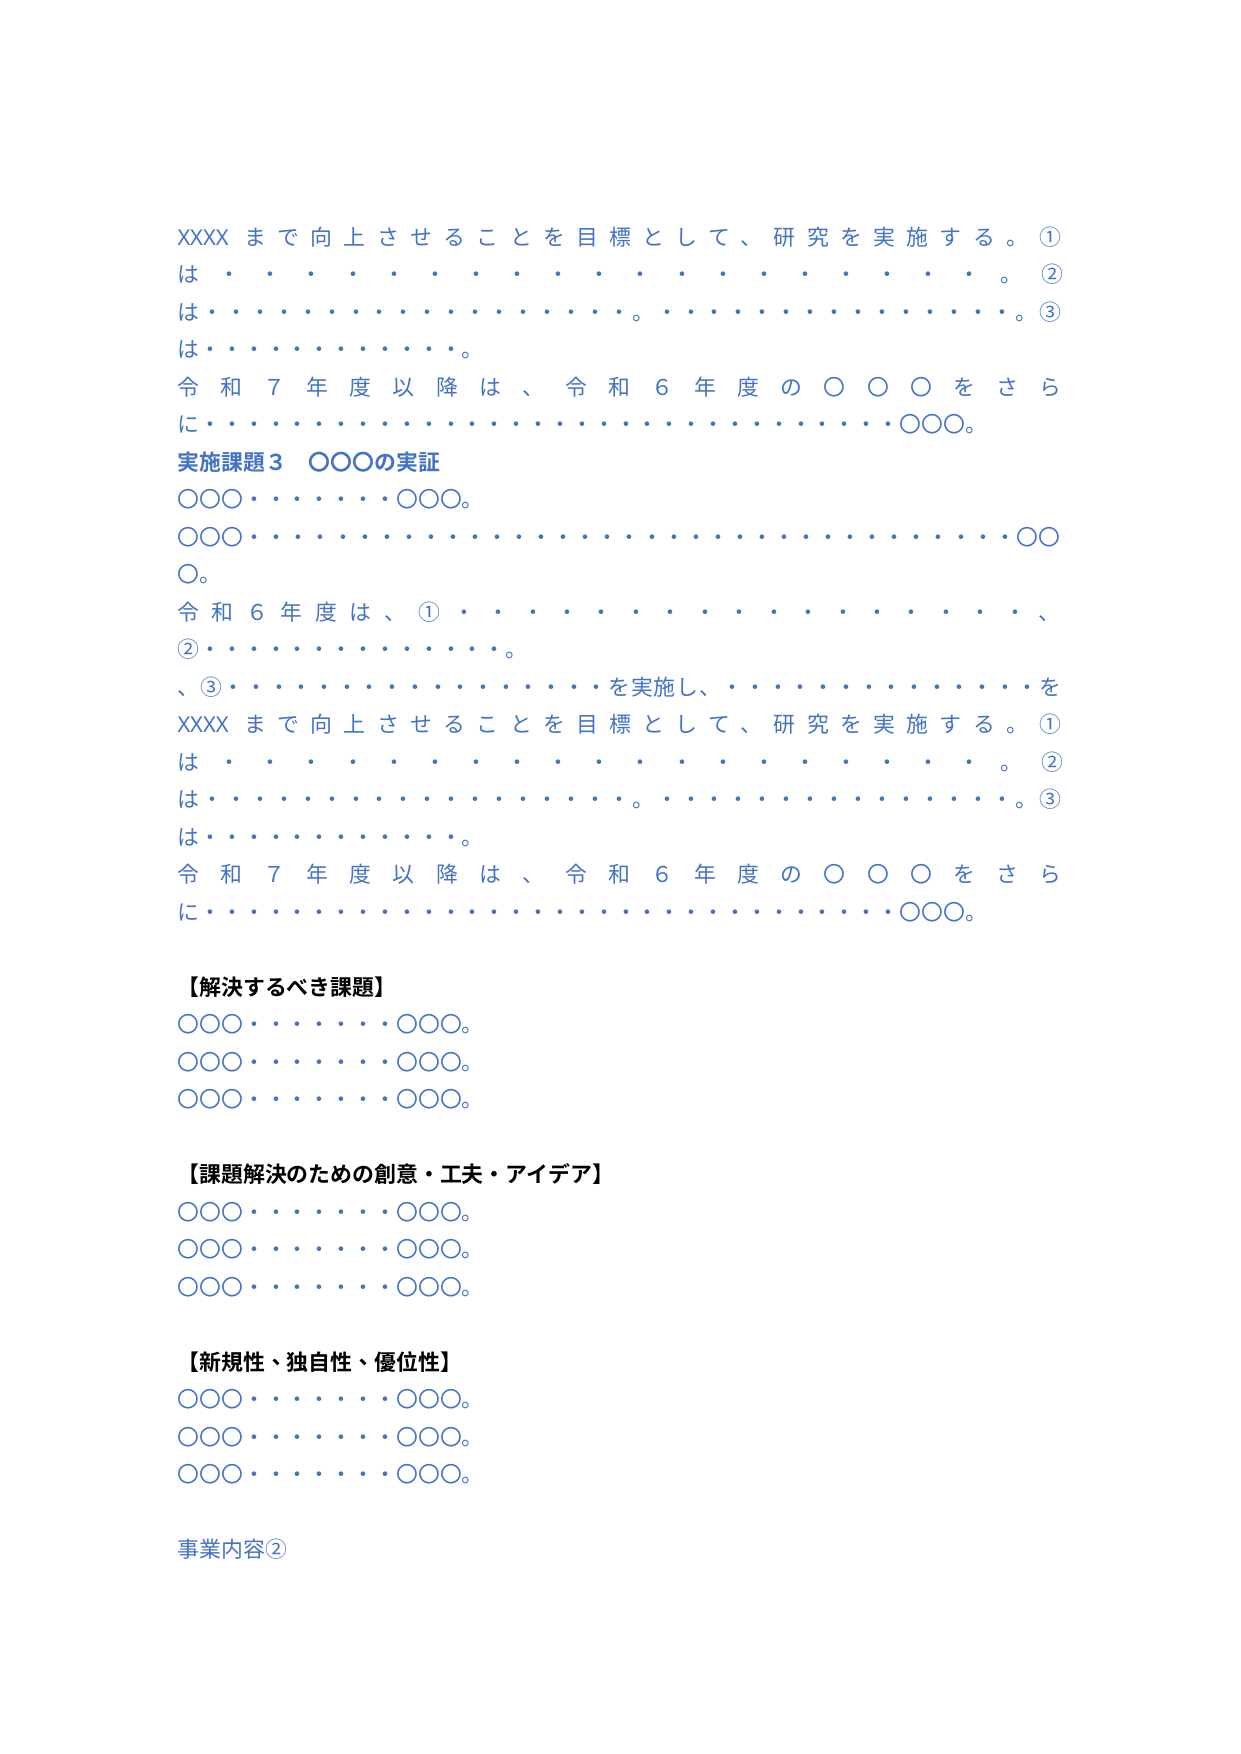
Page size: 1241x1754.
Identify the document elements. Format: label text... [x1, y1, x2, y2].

text 令和７年度以降は、令和６年度の〇〇〇をさらに・・・・・・・・・・・・・・・・・・・・・・・・・・・・・・・・〇〇〇。 [177, 854, 1063, 929]
text 事業内容② [177, 1529, 1063, 1567]
text 令和６年度は、①・・・・・・・・・・・・・・・・・、②・・・・・・・・・・・・・・。 [177, 592, 1063, 667]
text 〇〇〇・・・・・・・〇〇〇。 [177, 1267, 1063, 1304]
text 〇〇〇・・・・・・・〇〇〇。 [177, 1229, 1063, 1267]
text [177, 217, 1063, 367]
text 〇〇〇・・・・・・・・・・・・・・・・・・・・・・・・・・・・・・・・・・・〇〇〇。 [177, 517, 1063, 592]
text 、③・・・・・・・・・・・・・・・・・を実施し、・・・・・・・・・・・・・・をXXXXまで向上させることを目標として、研究を実施する。①は・・・・・・・・・・・・・・・・・・・。②は・・・・・・・・・・・・・・・・・・。・・・・・・・・・・・・・・・。③は・・・・・・・・・・・・。 [177, 667, 1063, 854]
text 【新規性、独自性、優位性】 [177, 1342, 1063, 1379]
text 〇〇〇・・・・・・・〇〇〇。 [177, 1004, 1063, 1042]
text 〇〇〇・・・・・・・〇〇〇。 [177, 1079, 1063, 1117]
text 〇〇〇・・・・・・・〇〇〇。 [177, 1379, 1063, 1417]
text 〇〇〇・・・・・・・〇〇〇。 [177, 1417, 1063, 1454]
text 実施課題３ 〇〇〇の実証 [177, 442, 1063, 479]
text 〇〇〇・・・・・・・〇〇〇。 [177, 1192, 1063, 1229]
text 令和７年度以降は、令和６年度の〇〇〇をさらに・・・・・・・・・・・・・・・・・・・・・・・・・・・・・・・・〇〇〇。 [177, 367, 1063, 442]
text 【解決するべき課題】 [177, 967, 1063, 1004]
text 〇〇〇・・・・・・・〇〇〇。 [177, 1454, 1063, 1492]
text 【課題解決のための創意・工夫・アイデア】 [177, 1154, 1063, 1192]
text 〇〇〇・・・・・・・〇〇〇。 [177, 1042, 1063, 1079]
text 〇〇〇・・・・・・・〇〇〇。 [177, 479, 1063, 517]
